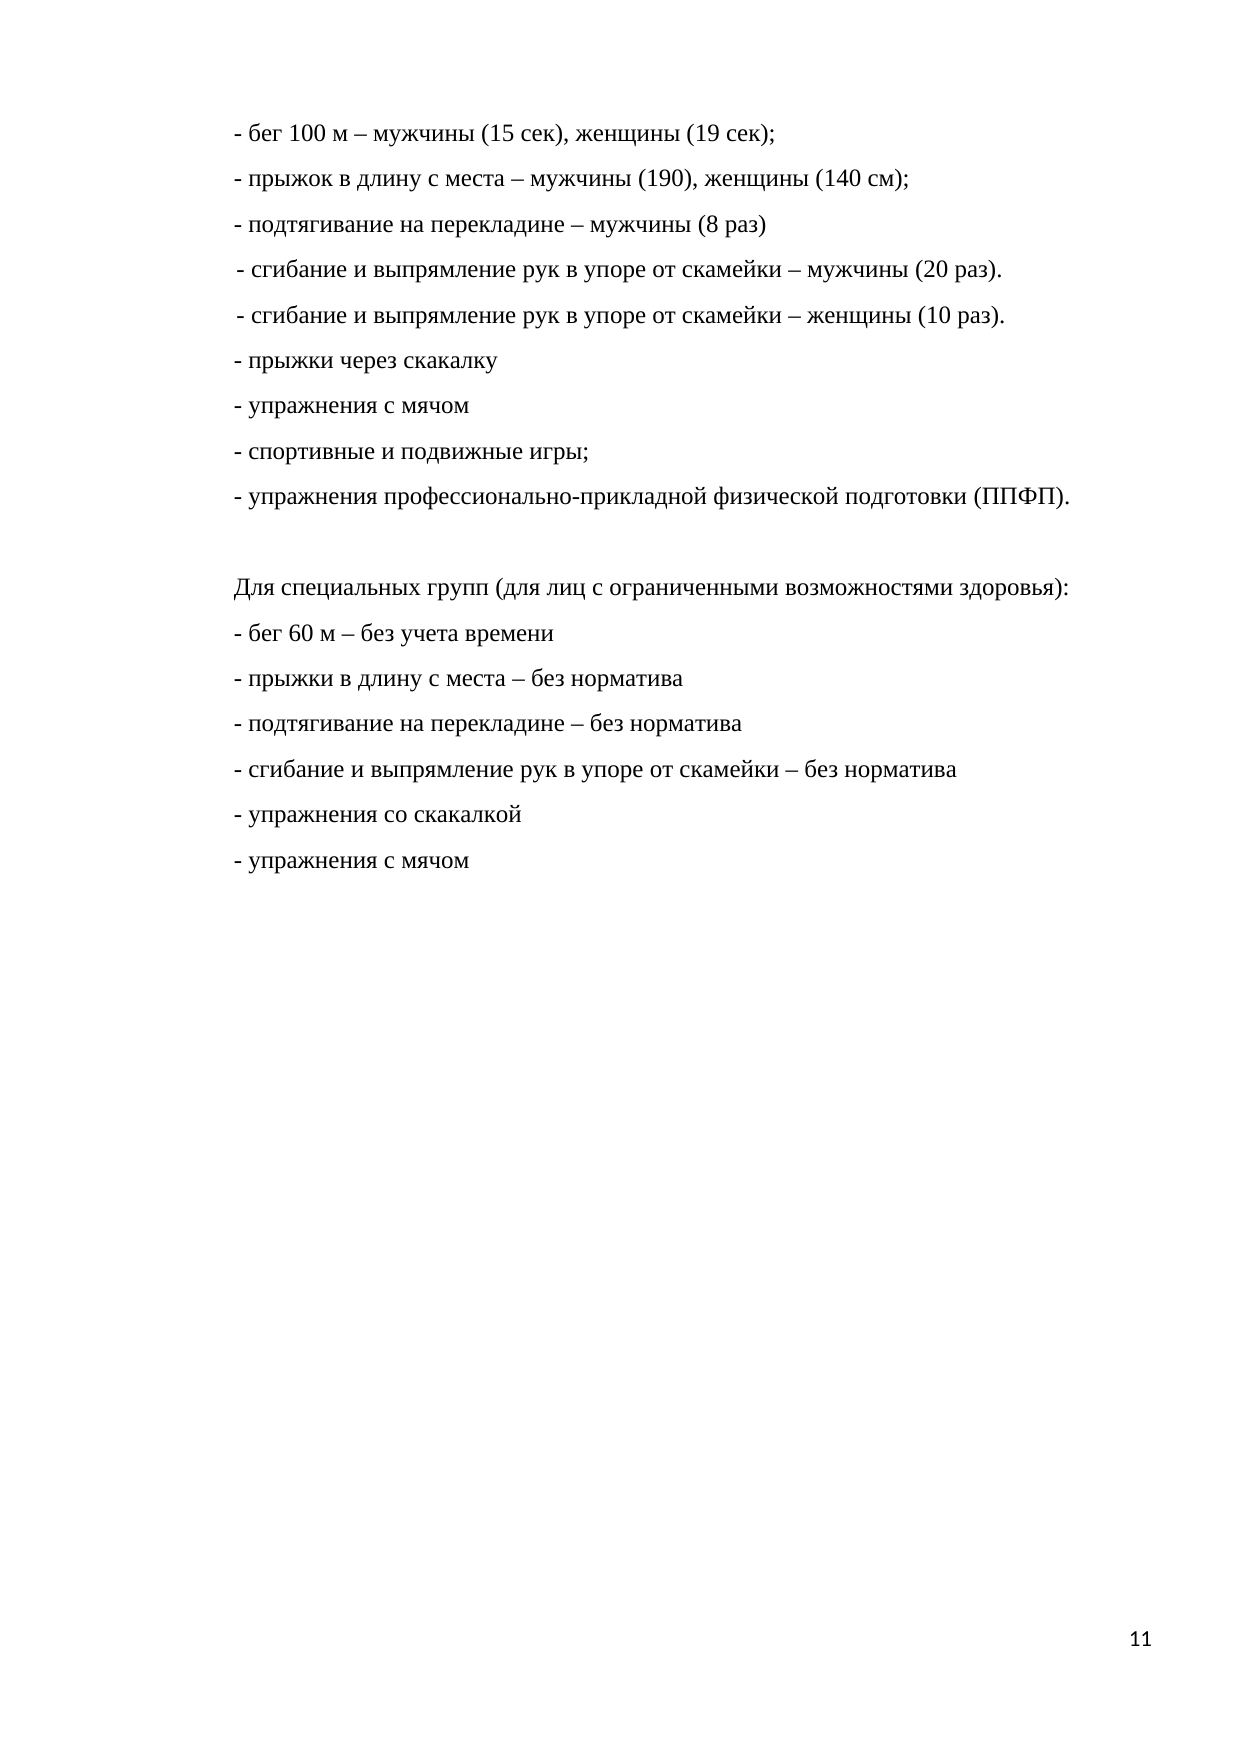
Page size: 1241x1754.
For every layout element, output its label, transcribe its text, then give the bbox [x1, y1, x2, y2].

text - сгибание и выпрямление рук в упоре от скамейки – женщины (10 раз). [177, 300, 1152, 328]
text Для специальных групп (для лиц с ограниченными возможностями здоровья): [177, 572, 1152, 601]
text - прыжок в длину с места – мужчины (190), женщины (140 см); [177, 163, 1152, 192]
text - прыжки в длину с места – без норматива [177, 663, 1152, 692]
text - подтягивание на перекладине – без норматива [177, 708, 1152, 737]
text - упражнения с мячом [177, 845, 1152, 873]
text - прыжки через скакалку [177, 345, 1152, 374]
text - сгибание и выпрямление рук в упоре от скамейки – без норматива [177, 754, 1152, 783]
text - упражнения с мячом [177, 391, 1152, 419]
text - бег 60 м – без учета времени [177, 618, 1152, 646]
text - упражнения со скакалкой [177, 799, 1152, 828]
text - подтягивание на перекладине – мужчины (8 раз) [177, 209, 1152, 238]
text - сгибание и выпрямление рук в упоре от скамейки – мужчины (20 раз). [177, 254, 1152, 283]
text - упражнения профессионально-прикладной физической подготовки (ППФП). [177, 481, 1152, 510]
text - спортивные и подвижные игры; [177, 436, 1152, 465]
text - бег – мужчины (15 сек), женщины (19 сек); [177, 118, 1152, 147]
